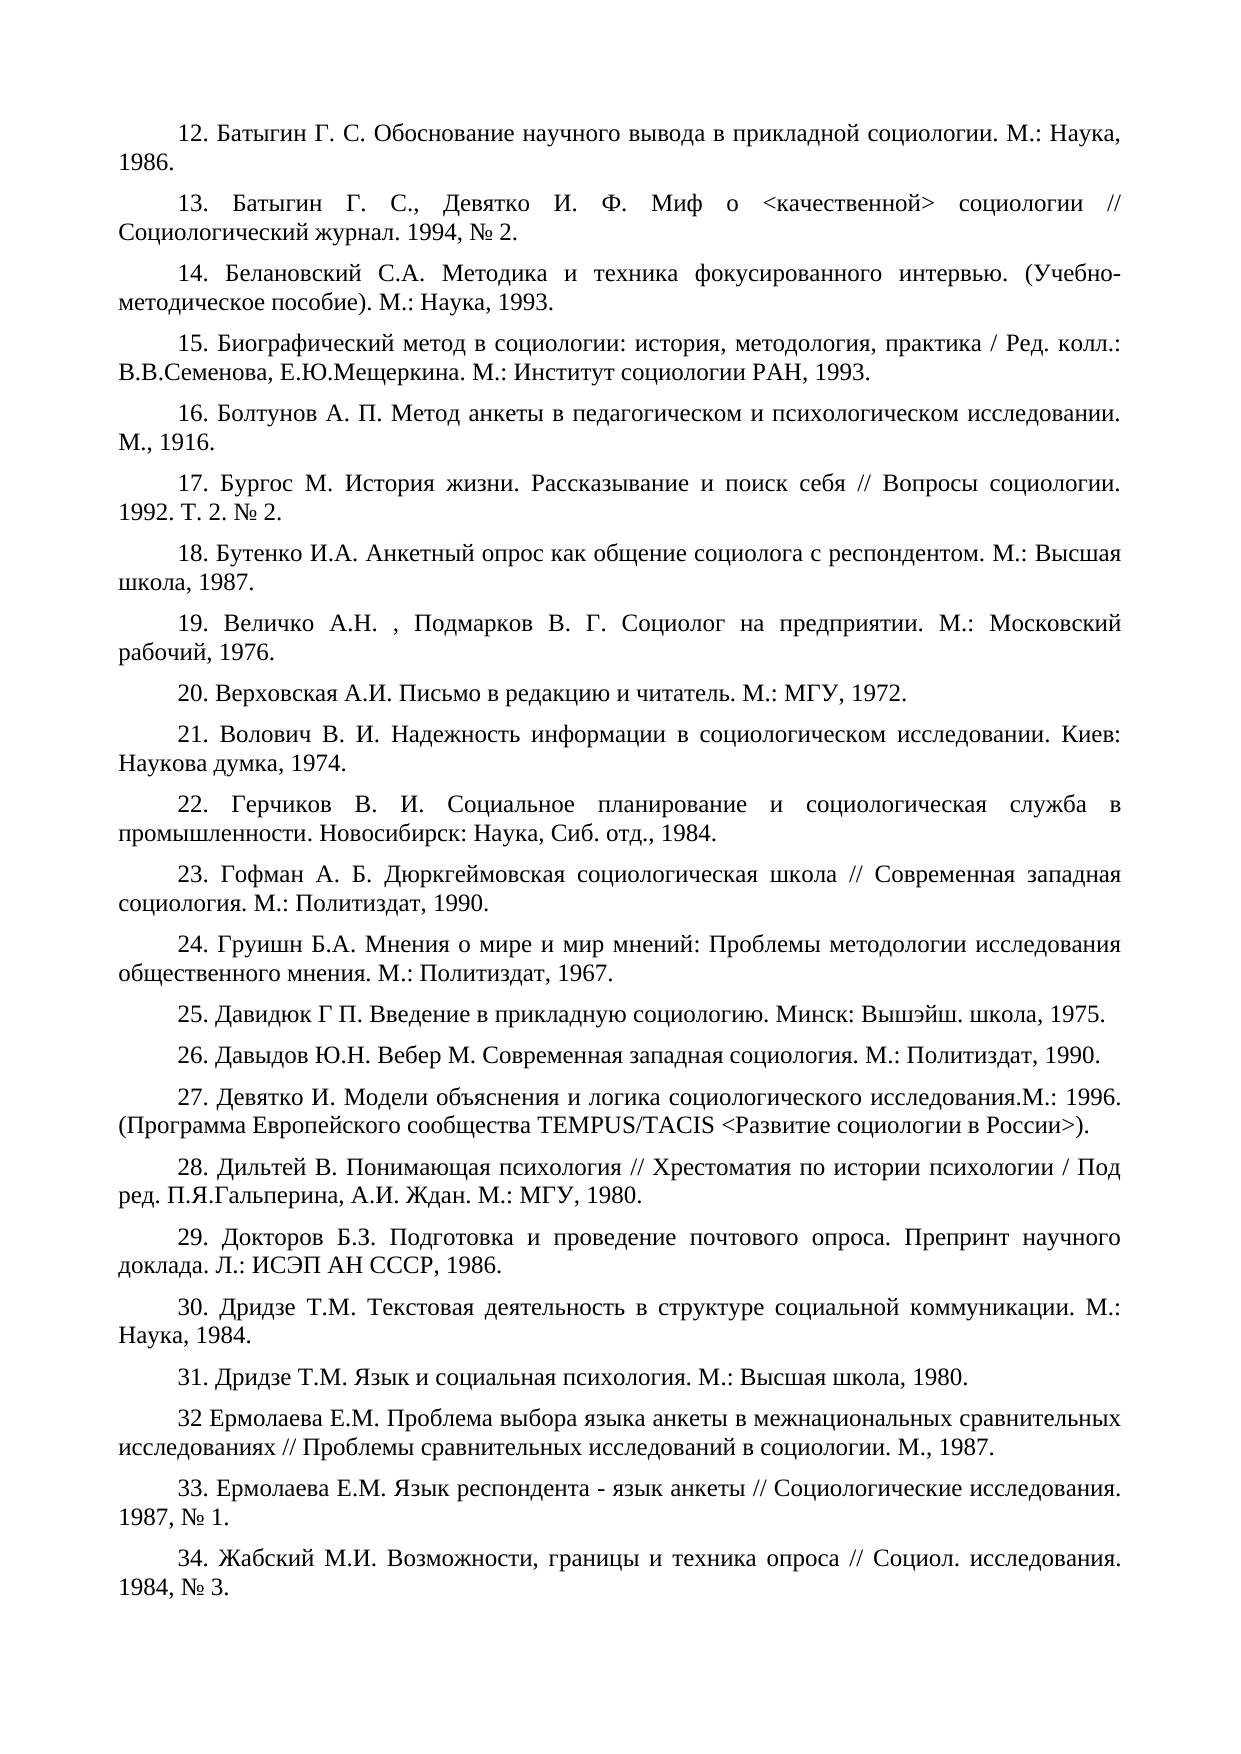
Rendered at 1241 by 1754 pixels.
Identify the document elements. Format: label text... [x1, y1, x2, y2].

text 33. Ермолаева Е.М. Язык респондента - язык анкеты // Социологические исследования. 1987, № 1. [118, 1473, 1122, 1531]
text 13. Батыгин Г. С., Девятко И. Ф. Миф о <качественной> социологии // Социологический журнал. 1994, № 2. [118, 188, 1122, 246]
text 34. Жабский М.И. Возможности, границы и техника опроса // Социол. исследования. 1984, № 3. [118, 1543, 1122, 1601]
text 32 Ермолаева Е.М. Проблема выбора языка анкеты в межнациональных сравнительных исследованиях // Проблемы сравнительных исследований в социологии. М., 1987. [118, 1403, 1122, 1461]
text 23. Гофман А. Б. Дюркгеймовская социологическая школа // Современная западная социология. М.: Политиздат, 1990. [118, 859, 1122, 917]
text 30. Дридзе Т.М. Текстовая деятельность в структуре социальной коммуникации. М.: Наука, 1984. [118, 1292, 1122, 1349]
text 31. Дридзе Т.М. Язык и социальная психология. М.: Высшая школа, 1980. [118, 1362, 1122, 1391]
text 19. Величко А.Н. , Подмарков В. Г. Социолог на предприятии. М.: Московский рабочий, 1976. [118, 608, 1122, 666]
text 26. Давыдов Ю.Н. Вебер М. Современная западная социология. М.: Политиздат, 1990. [118, 1041, 1122, 1069]
text 21. Волович В. И. Надежность информации в социологическом исследовании. Киев: Наукова думка, 1974. [118, 719, 1122, 777]
text 28. Дильтей В. Понимающая психология // Хрестоматия по истории психологии / Под ред. П.Я.Гальперина, А.И. Ждан. М.: МГУ, 1980. [118, 1152, 1122, 1209]
text 25. Давидюк Г П. Введение в прикладную социологию. Минск: Вышэйш. школа, 1975. [118, 999, 1122, 1028]
text 27. Девятко И. Модели объяснения и логика социологического исследования.М.: 1996. (Программа Европейского сообщества TEMPUS/TACIS <Развитие социологии в России>). [118, 1082, 1122, 1139]
text 20. Верховская А.И. Письмо в редакцию и читатель. М.: МГУ, 1972. [118, 678, 1122, 707]
text 17. Бургос М. История жизни. Рассказывание и поиск себя // Вопросы социологии. 1992. Т. 2. № 2. [118, 468, 1122, 526]
text 16. Болтунов А. П. Метод анкеты в педагогическом и психологическом исследовании. М., 1916. [118, 398, 1122, 456]
text 22. Герчиков В. И. Социальное планирование и социологическая служба в промышленности. Новосибирск: Наука, Сиб. отд., 1984. [118, 789, 1122, 847]
text 24. Груишн Б.А. Мнения о мире и мир мнений: Проблемы методологии исследования общественного мнения. М.: Политиздат, 1967. [118, 929, 1122, 987]
text 12. Батыгин Г. С. Обоснование научного вывода в прикладной социологии. М.: Наука, 1986. [118, 118, 1122, 176]
text 29. Докторов Б.З. Подготовка и проведение почтового опроса. Препринт научного доклада. Л.: ИСЭП АН СССР, 1986. [118, 1222, 1122, 1279]
text 18. Бутенко И.А. Анкетный опрос как общение социолога с респондентом. М.: Высшая школа, 1987. [118, 538, 1122, 596]
text 15. Биографический метод в социологии: история, методология, практика / Ред. колл.: В.В.Семенова, Е.Ю.Мещеркина. М.: Институт социологии РАН, 1993. [118, 328, 1122, 386]
text 14. Белановский С.А. Методика и техника фокусированного интервью. (Учебно-методическое пособие). М.: Наука, 1993. [118, 258, 1122, 316]
